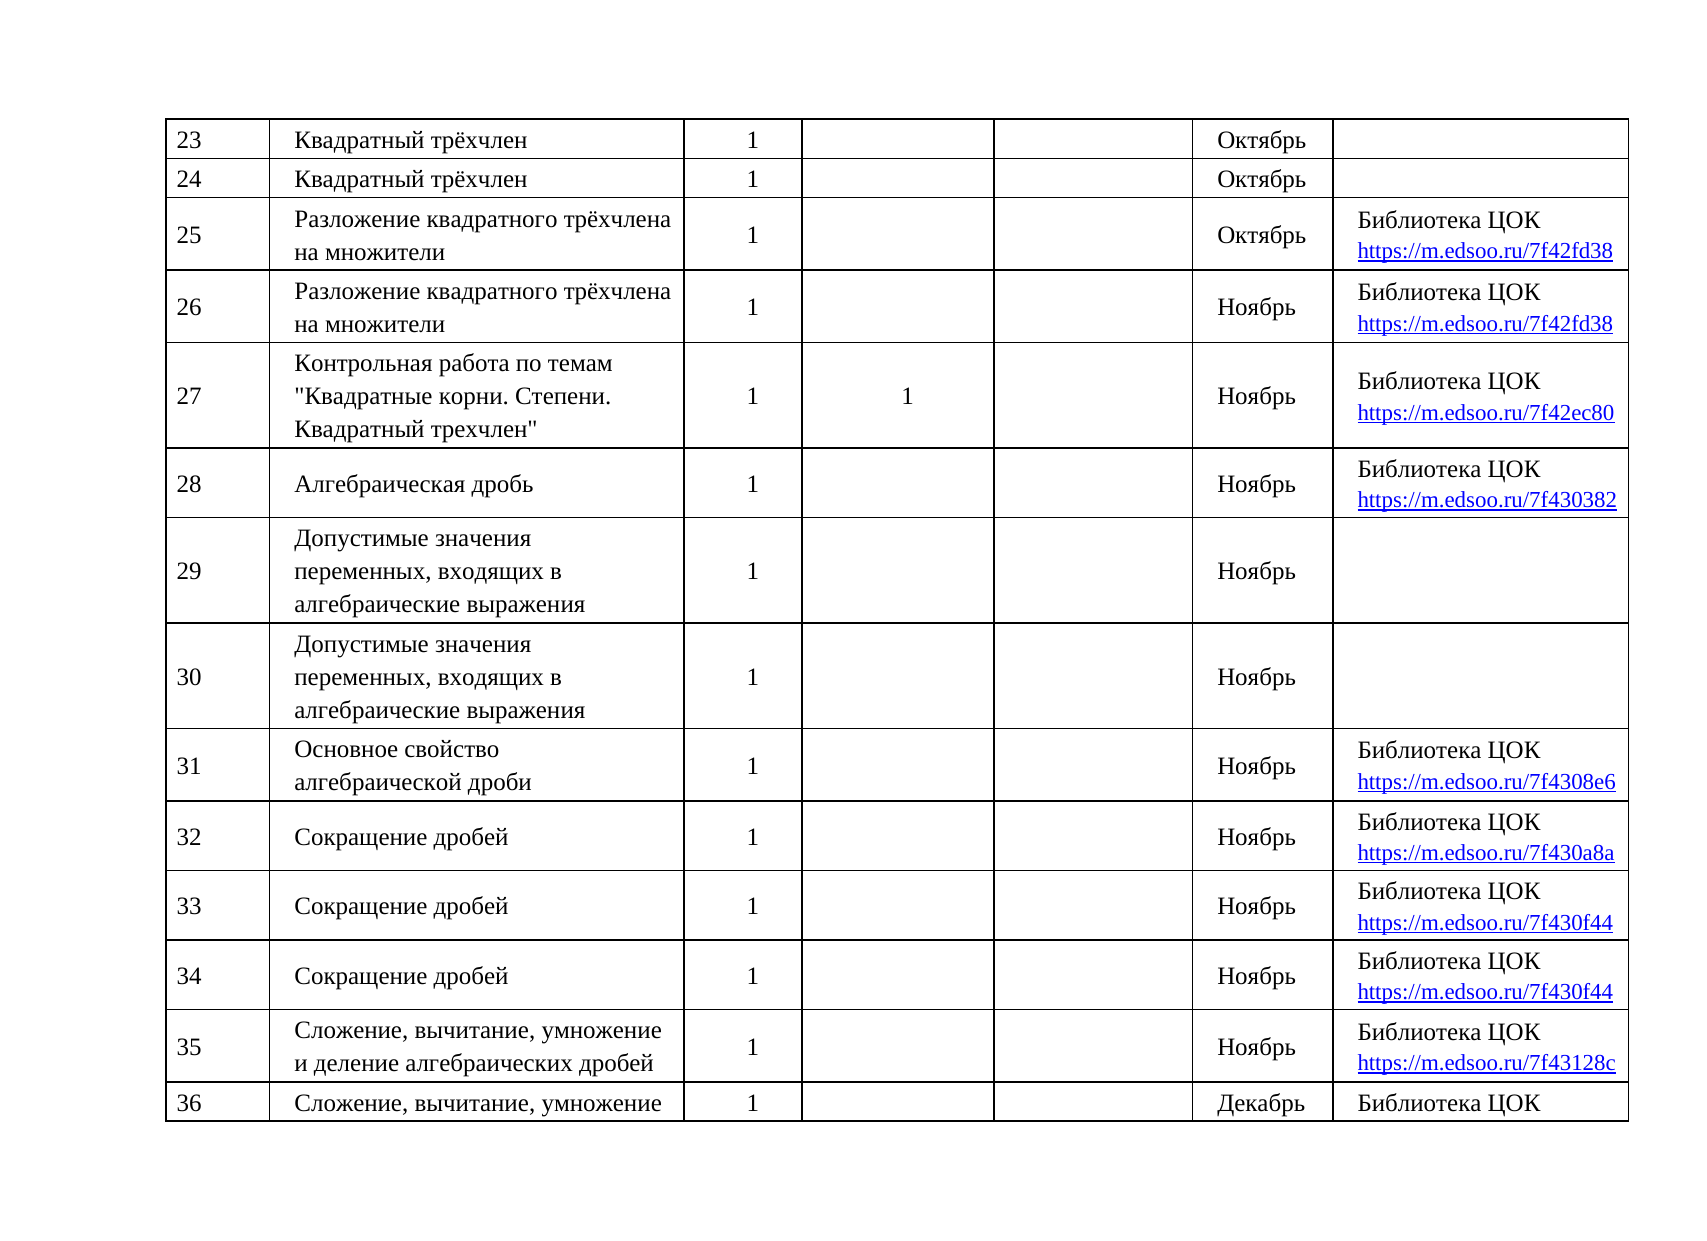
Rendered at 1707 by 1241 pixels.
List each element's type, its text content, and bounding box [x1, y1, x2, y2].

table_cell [270, 1010, 683, 1081]
table_cell 35 [167, 1010, 269, 1081]
table_cell Библиотека ЦОК https://m.edsoo.ru/7f430382 [1334, 449, 1628, 517]
table_cell [803, 871, 993, 939]
table_cell 1 [803, 343, 993, 447]
table_cell 1 [685, 624, 801, 727]
table_cell [995, 343, 1192, 447]
table_cell 24 [167, 159, 269, 197]
table_cell Ноябрь [1193, 1010, 1332, 1081]
table_cell [803, 941, 993, 1009]
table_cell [270, 1083, 683, 1120]
table_cell 28 [167, 449, 269, 517]
table_cell 29 [167, 518, 269, 622]
table_cell [995, 198, 1192, 269]
table_cell Декабрь [1193, 1083, 1332, 1120]
table_cell Ноябрь [1193, 271, 1332, 342]
table_cell [803, 1010, 993, 1081]
table_cell [995, 871, 1192, 939]
table_cell 1 [685, 518, 801, 622]
table_cell [995, 1010, 1192, 1081]
table_cell [803, 120, 993, 157]
table_cell Сокращение дробей [270, 802, 683, 869]
table_cell Ноябрь [1193, 343, 1332, 447]
table_cell [995, 941, 1192, 1009]
table_cell [1334, 518, 1628, 622]
table_cell Октябрь [1193, 159, 1332, 197]
table_cell [995, 729, 1192, 800]
table_cell 1 [685, 1083, 801, 1120]
table_cell 1 [685, 198, 801, 269]
table_cell 34 [167, 941, 269, 1009]
table_cell [995, 271, 1192, 342]
table_cell [803, 449, 993, 517]
table_cell 31 [167, 729, 269, 800]
table_cell 1 [685, 729, 801, 800]
table_cell [995, 120, 1192, 157]
table_cell [803, 271, 993, 342]
table_cell Библиотека ЦОК https://m.edsoo.ru/7f430f44 [1334, 941, 1628, 1009]
table_cell Библиотека ЦОК https://m.edsoo.ru/7f43128c [1334, 1010, 1628, 1081]
table_cell [803, 518, 993, 622]
table_cell 33 [167, 871, 269, 939]
table_cell Октябрь [1193, 198, 1332, 269]
table_cell [995, 159, 1192, 197]
table_cell 1 [685, 941, 801, 1009]
table_cell [803, 624, 993, 727]
table_cell 1 [685, 1010, 801, 1081]
table_cell 27 [167, 343, 269, 447]
table_cell Библиотека ЦОК https://m.edsoo.ru/7f430a8a [1334, 802, 1628, 869]
table_cell 1 [685, 802, 801, 869]
table_cell [995, 449, 1192, 517]
table_cell Ноябрь [1193, 802, 1332, 869]
table_cell Ноябрь [1193, 518, 1332, 622]
table_cell 1 [685, 871, 801, 939]
table_cell Ноябрь [1193, 449, 1332, 517]
table_cell Квадратный трёхчлен [270, 159, 683, 197]
table_cell 25 [167, 198, 269, 269]
table_cell [803, 198, 993, 269]
table_cell Допустимые значения переменных, входящих в алгебраические выражения [270, 518, 683, 622]
table_cell Разложение квадратного трёхчлена на множители [270, 271, 683, 342]
table_cell 1 [685, 343, 801, 447]
table_cell Библиотека ЦОК https://m.edsoo.ru/7f4308e6 [1334, 729, 1628, 800]
table_cell Октябрь [1193, 120, 1332, 157]
table_cell Ноябрь [1193, 871, 1332, 939]
table_cell Квадратный трёхчлен [270, 120, 683, 157]
table_cell [995, 518, 1192, 622]
table_cell 1 [685, 449, 801, 517]
table_cell [803, 159, 993, 197]
table_cell Сокращение дробей [270, 941, 683, 1009]
table_cell [1334, 624, 1628, 727]
table_cell 26 [167, 271, 269, 342]
table_cell Разложение квадратного трёхчлена на множители [270, 198, 683, 269]
table_cell [803, 729, 993, 800]
table_cell Основное свойство алгебраической дроби [270, 729, 683, 800]
table_cell [803, 802, 993, 869]
table_cell [803, 1083, 993, 1120]
table_cell Библиотека ЦОК https://m.edsoo.ru/7f42ec80 [1334, 343, 1628, 447]
table_cell [1334, 159, 1628, 197]
table_cell Библиотека ЦОК https://m.edsoo.ru/7f42fd38 [1334, 271, 1628, 342]
table_cell [995, 624, 1192, 727]
table_cell 1 [685, 159, 801, 197]
table_cell 36 [167, 1083, 269, 1120]
table_cell 30 [167, 624, 269, 727]
table_cell Допустимые значения переменных, входящих в алгебраические выражения [270, 624, 683, 727]
table_cell Алгебраическая дробь [270, 449, 683, 517]
table_cell Ноябрь [1193, 941, 1332, 1009]
table_cell 32 [167, 802, 269, 869]
table_cell [995, 802, 1192, 869]
table_cell Библиотека ЦОК https://m.edsoo.ru/7f430f44 [1334, 871, 1628, 939]
table_cell [1334, 120, 1628, 157]
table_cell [1334, 1083, 1628, 1120]
table_cell 1 [685, 120, 801, 157]
table_cell Ноябрь [1193, 624, 1332, 727]
table_cell 1 [685, 271, 801, 342]
table_cell 23 [167, 120, 269, 157]
table_cell Контрольная работа по темам "Квадратные корни. Степени. Квадратный трехчлен" [270, 343, 683, 447]
table_cell Библиотека ЦОК https://m.edsoo.ru/7f42fd38 [1334, 198, 1628, 269]
table_cell Сокращение дробей [270, 871, 683, 939]
table_cell [995, 1083, 1192, 1120]
table_cell Ноябрь [1193, 729, 1332, 800]
